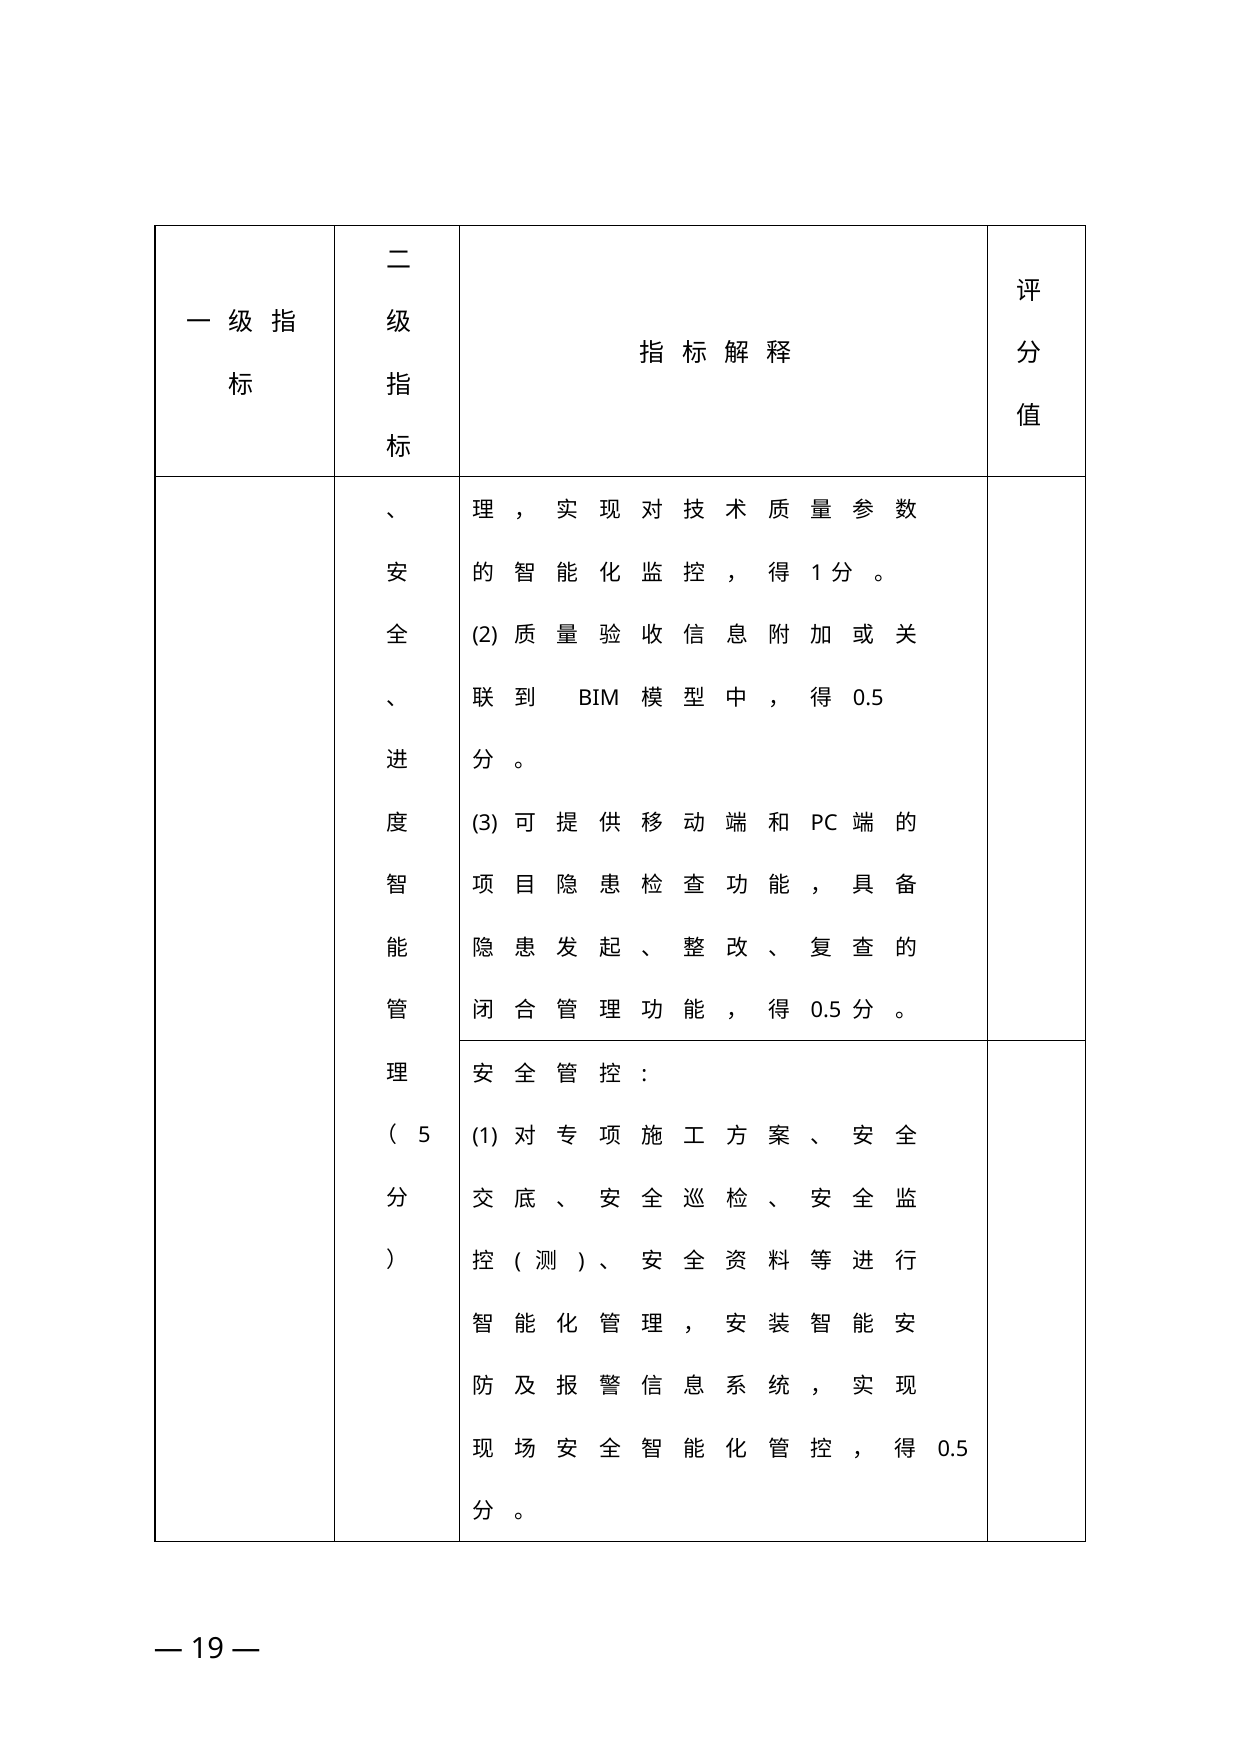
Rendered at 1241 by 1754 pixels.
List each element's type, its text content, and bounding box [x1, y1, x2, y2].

table_cell 施工质量、安全、进度智能管理 （5分） [335, 477, 459, 1541]
table_cell [988, 1041, 1085, 1541]
table_header 一级指标 [156, 226, 334, 476]
table_header 二级指标 [335, 226, 459, 476]
table_header 评分值 [988, 226, 1085, 476]
table_header 指标解释 [460, 226, 987, 476]
table_cell [988, 477, 1085, 1039]
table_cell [460, 477, 987, 1039]
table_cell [460, 1041, 987, 1541]
